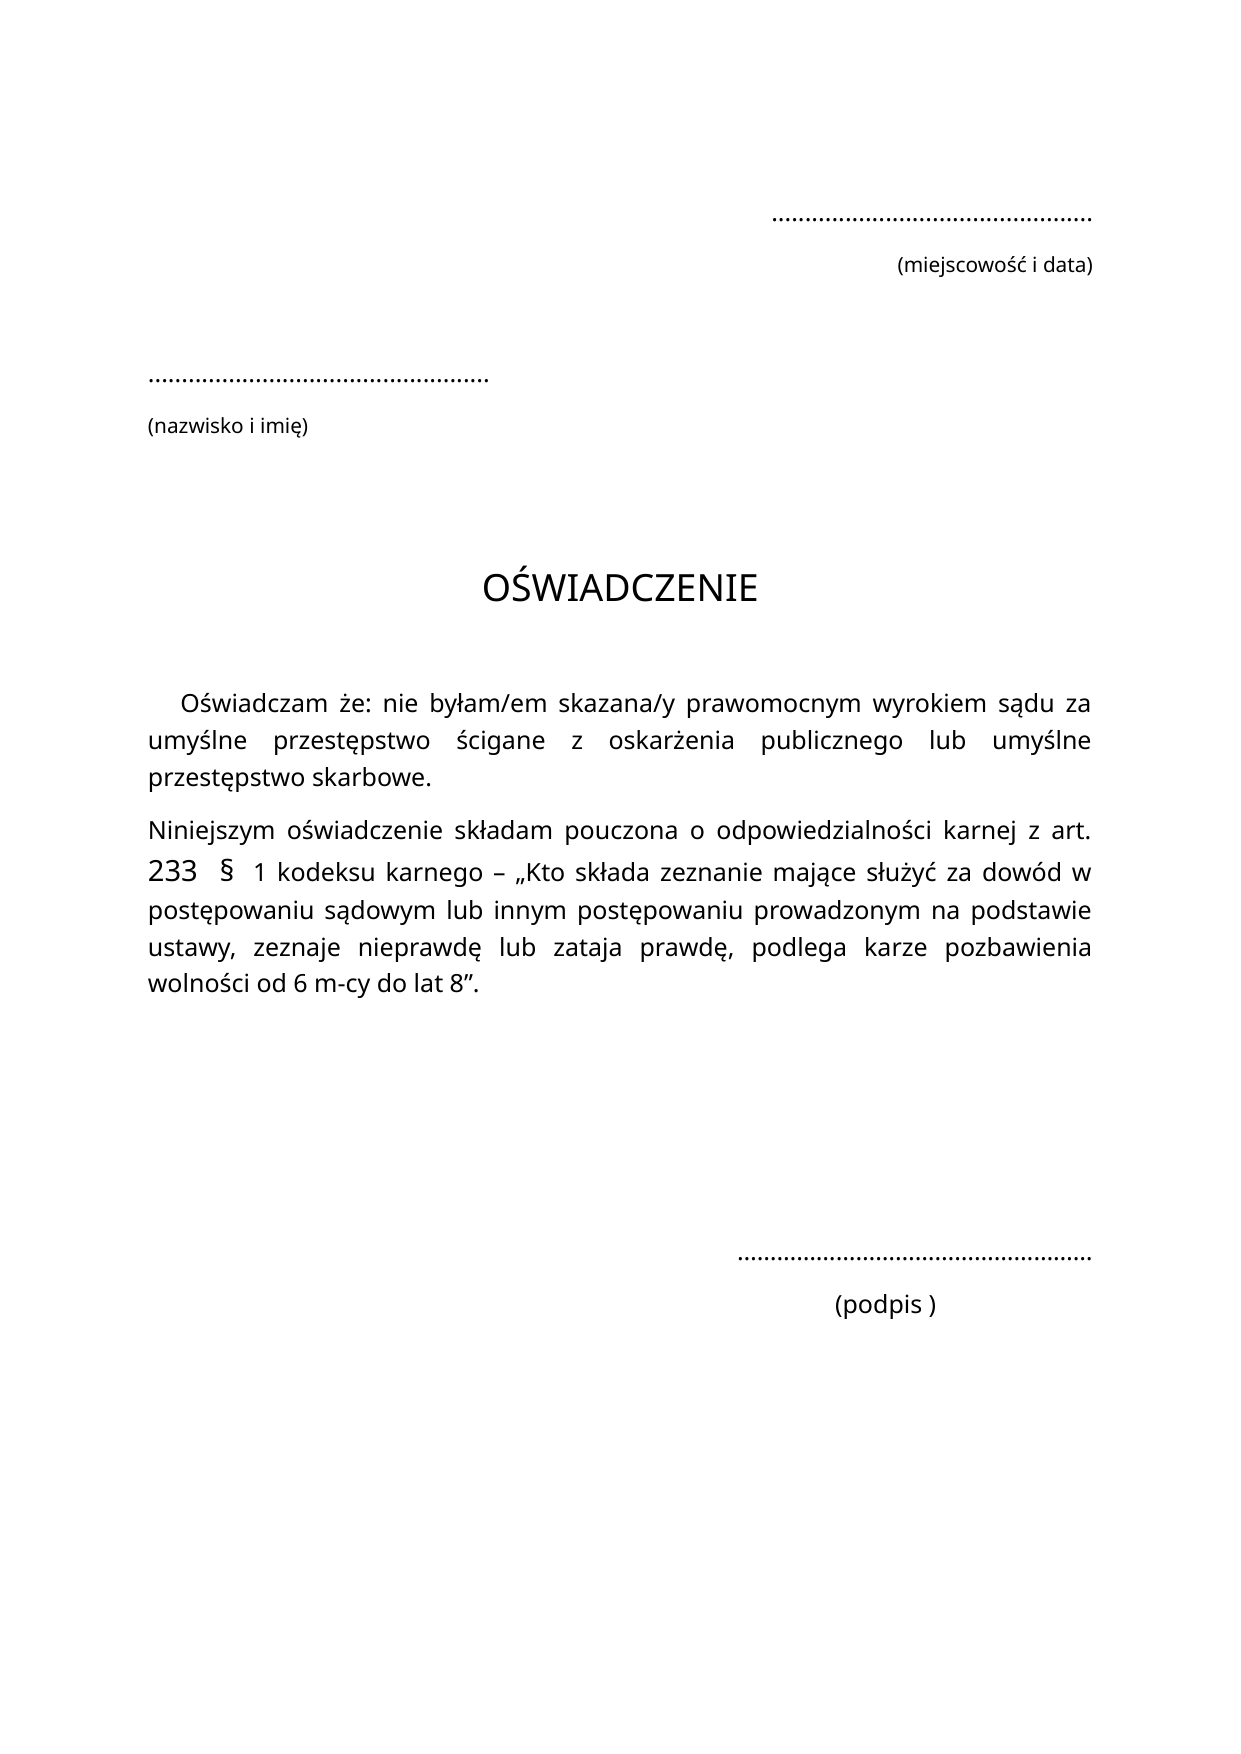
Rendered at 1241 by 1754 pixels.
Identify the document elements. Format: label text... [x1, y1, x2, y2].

text OŚWIADCZENIE [148, 561, 1093, 612]
text Oświadczam że: nie byłam/em skazana/y prawomocnym wyrokiem sądu za umyślne przestępstwo ścigane z oskarżenia publicznego lub umyślne przestępstwo skarbowe. [148, 686, 1093, 794]
text ................................................ [148, 194, 1093, 228]
text Niniejszym oświadczenie składam pouczona o odpowiedzialności karnej z art. 233 § 1 kodeksu karnego – „Kto składa zeznanie mające służyć za dowód w postępowaniu sądowym lub innym postępowaniu prowadzonym na podstawie ustawy, zeznaje nieprawdę lub zataja prawdę, podlega karze pozbawienia wolności od 6 m-cy do lat 8”. [148, 813, 1093, 1000]
text (miejscowość i data) [148, 250, 1093, 279]
text ................................................... [148, 355, 1093, 389]
text (podpis ) [148, 1287, 1093, 1321]
text (nazwisko i imię) [148, 411, 1093, 440]
text ……………………………………………… [148, 1233, 1093, 1267]
